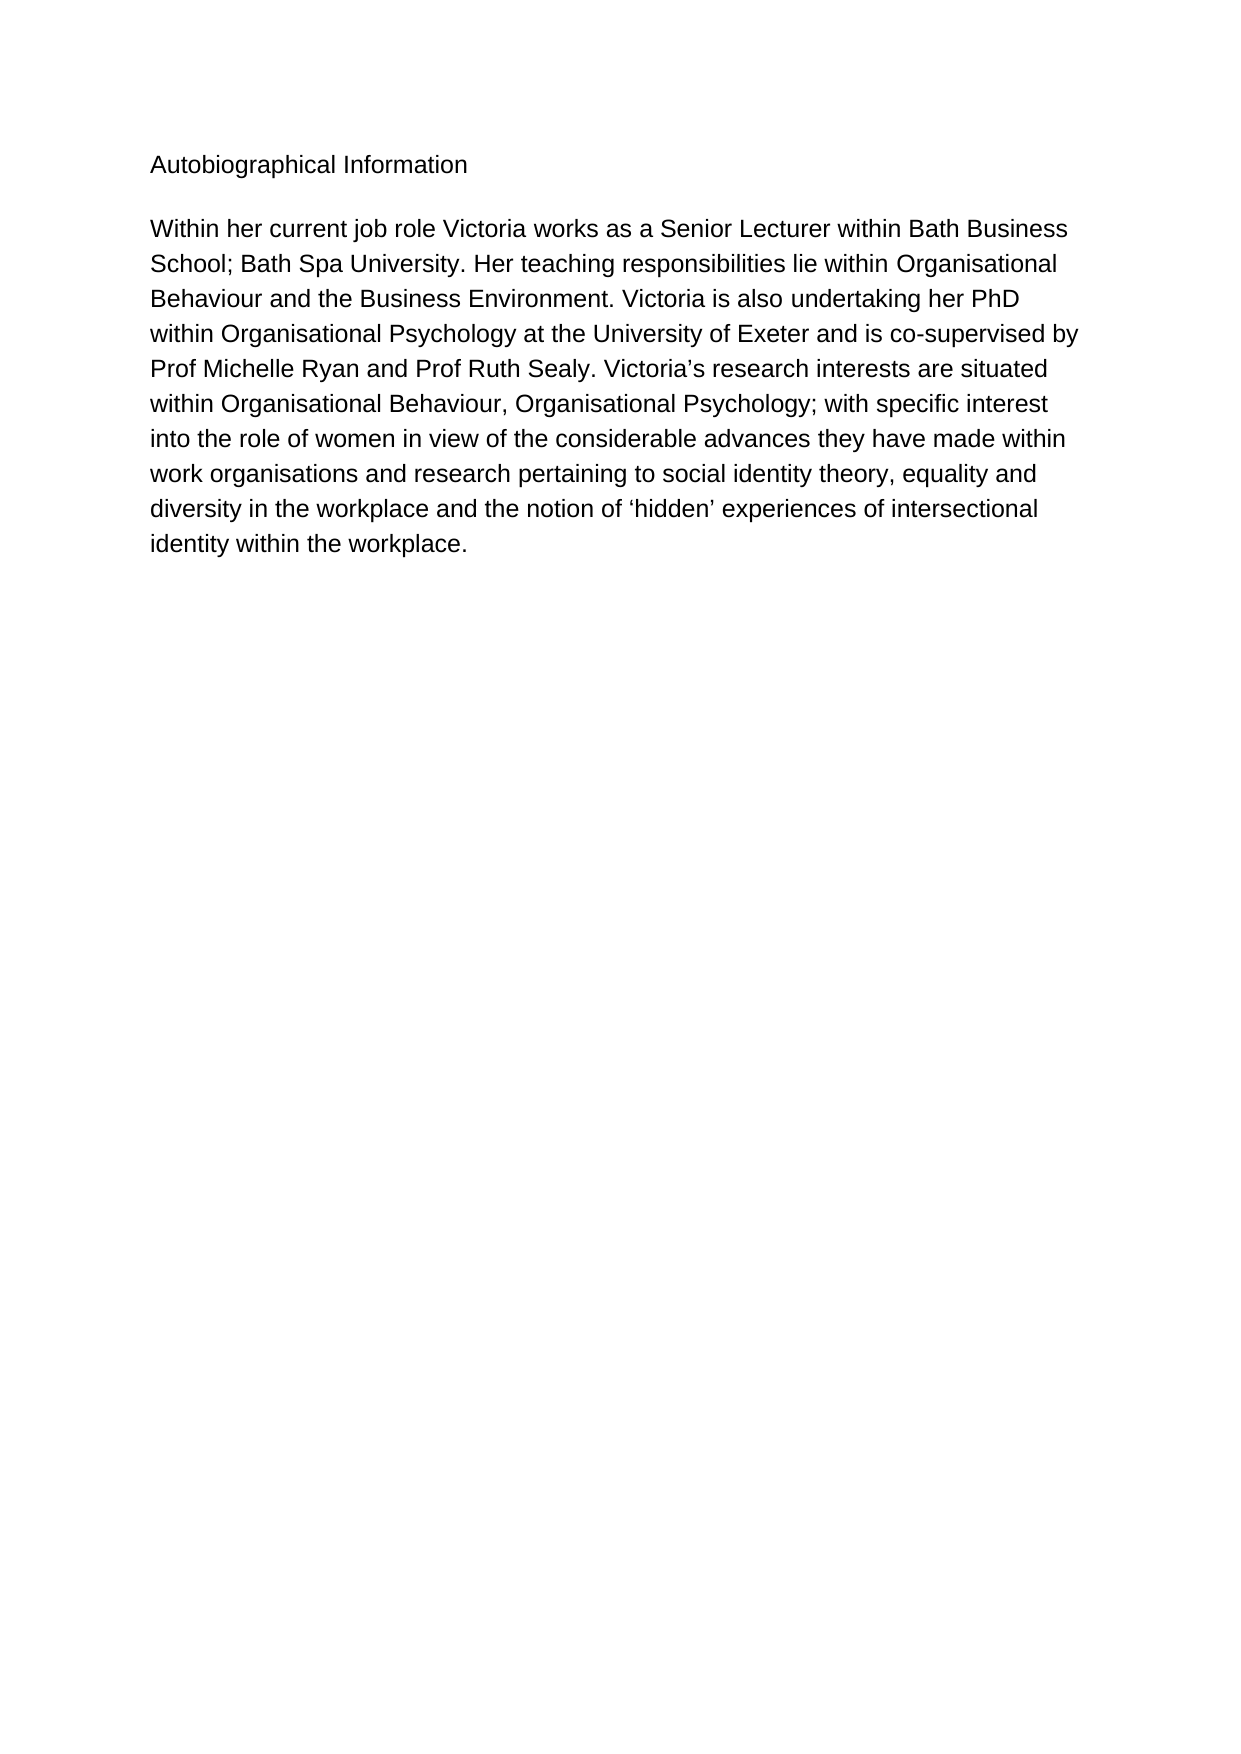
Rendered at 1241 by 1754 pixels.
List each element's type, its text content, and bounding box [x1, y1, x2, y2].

text Autobiographical Information [150, 150, 1090, 179]
text Within her current job role Victoria works as a Senior Lecturer within Bath Business School; Bath Spa University. Her teaching responsibilities lie within Organisational Behaviour and the Business Environment. Victoria is also undertaking her PhD within Organisational Psychology at the University of Exeter and is co-supervised by Prof Michelle Ryan and Prof Ruth Sealy. Victoria’s research interests are situated within Organisational Behaviour, Organisational Psychology; with specific interest into the role of women in view of the considerable advances they have made within work organisations and research pertaining to social identity theory, equality and diversity in the workplace and the notion of ‘hidden’ experiences of intersectional identity within the workplace. [150, 207, 1090, 557]
